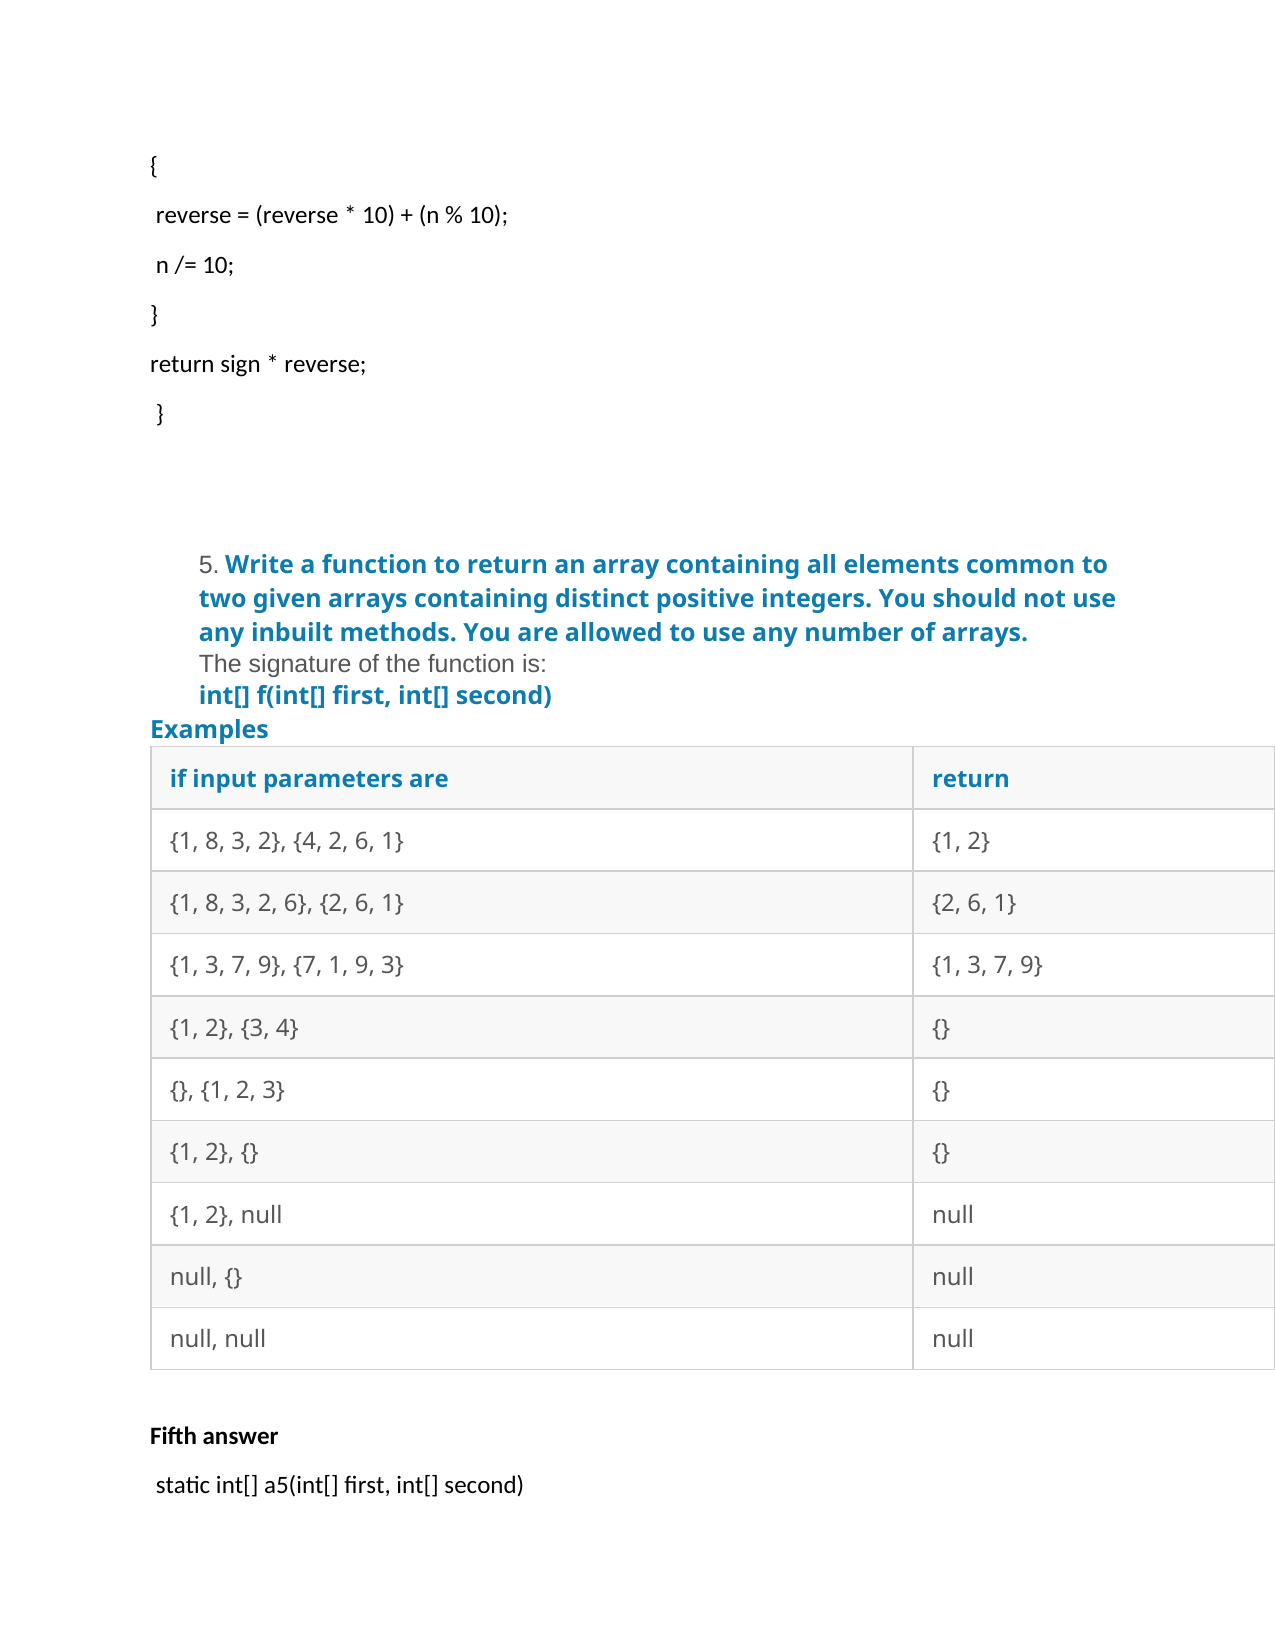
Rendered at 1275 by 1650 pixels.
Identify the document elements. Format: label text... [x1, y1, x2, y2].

table_cell null, {} [152, 1246, 912, 1306]
text } [150, 398, 1125, 428]
text Examples [150, 712, 1125, 746]
table_cell {1, 2}, null [152, 1183, 912, 1244]
table_cell {1, 8, 3, 2}, {4, 2, 6, 1} [152, 810, 912, 870]
text return sign * reverse; [150, 348, 1125, 379]
table_cell {1, 3, 7, 9} [914, 934, 1274, 995]
table_header if input parameters are [152, 747, 912, 808]
table_cell {}, {1, 2, 3} [152, 1059, 912, 1119]
text Fifth answer [150, 1420, 1125, 1450]
table_cell null [914, 1308, 1274, 1369]
table_cell {2, 6, 1} [914, 872, 1274, 933]
table_cell {1, 2}, {} [152, 1121, 912, 1182]
table_cell {} [914, 1059, 1274, 1119]
table_cell {1, 3, 7, 9}, {7, 1, 9, 3} [152, 934, 912, 995]
table_cell null, null [152, 1308, 912, 1369]
text } [150, 299, 1125, 329]
table_cell {} [914, 1121, 1274, 1182]
list Write a function to return an array containing all elements common to two given arrays containing distinct positive integers. You should not use any inbuilt methods. You are allowed to use any number of arrays. The signature of the function is: int[] f(int[] first, int[] second) [198, 547, 1125, 712]
table_cell {1, 8, 3, 2, 6}, {2, 6, 1} [152, 872, 912, 933]
text { [150, 150, 1125, 181]
text static int[] a5(int[] first, int[] second) [150, 1469, 1125, 1500]
table_cell null [914, 1183, 1274, 1244]
table_header return [914, 747, 1274, 808]
table_cell {} [914, 997, 1274, 1057]
table_cell {1, 2}, {3, 4} [152, 997, 912, 1057]
text n /= 10; [150, 249, 1125, 280]
table_cell {1, 2} [914, 810, 1274, 870]
table_cell null [914, 1246, 1274, 1306]
text reverse = (reverse * 10) + (n % 10); [150, 199, 1125, 230]
